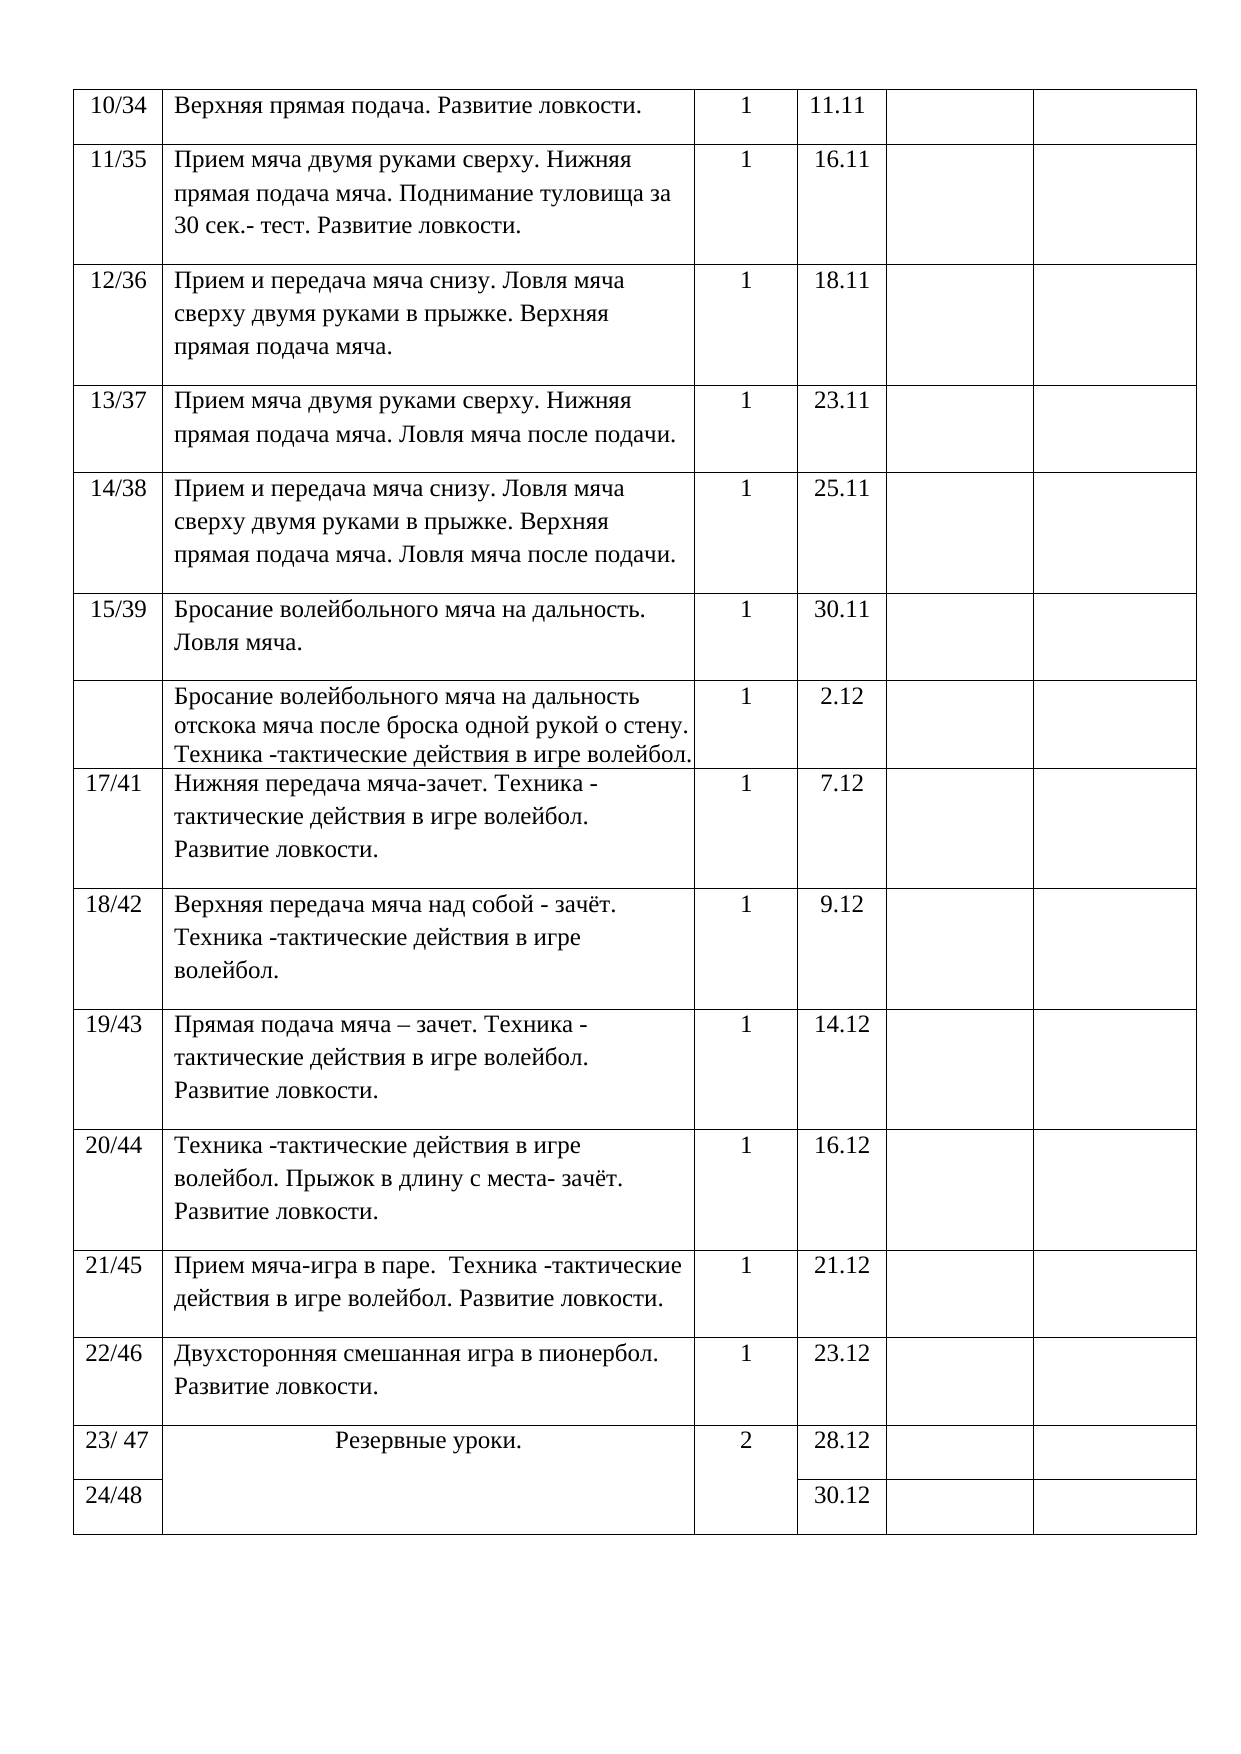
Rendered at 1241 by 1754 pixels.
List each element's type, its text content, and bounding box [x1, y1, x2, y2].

table_cell 1 [695, 1251, 797, 1337]
table_cell Прием мяча двумя руками сверху. Нижняя прямая подача мяча. Ловля мяча после подачи. [163, 386, 694, 472]
table_cell 14/38 [74, 473, 162, 593]
table_cell 14.12 [798, 1010, 886, 1129]
table_cell Резервные уроки. [163, 1426, 694, 1534]
table_cell [887, 1480, 1033, 1534]
table_cell [1034, 594, 1196, 680]
table_cell 17/41 [74, 769, 162, 888]
table_cell 1 [695, 265, 797, 384]
table_cell 2 [695, 1426, 797, 1534]
table_cell [887, 386, 1033, 472]
table_cell 21.12 [798, 1251, 886, 1337]
table_cell [1034, 1426, 1196, 1479]
table_cell Прямая подача мяча – зачет. Техника -тактические действия в игре волейбол. Развитие ловкости. [163, 1010, 694, 1129]
table_cell 24/48 [74, 1480, 162, 1534]
table_cell 1 [695, 1010, 797, 1129]
table_cell [887, 1338, 1033, 1424]
table_cell 13/37 [74, 386, 162, 472]
table_cell Прием мяча двумя руками сверху. Нижняя прямая подача мяча. Поднимание туловища за 30 сек.- тест. Развитие ловкости. [163, 145, 694, 264]
table_cell 22/46 [74, 1338, 162, 1424]
table_cell Верхняя прямая подача. Развитие ловкости. [163, 90, 694, 143]
table_cell [887, 1426, 1033, 1479]
table_cell [887, 681, 1033, 767]
table_cell 18.11 [798, 265, 886, 384]
table_cell [1034, 1480, 1196, 1534]
table_cell 11.11 [798, 90, 886, 143]
table_cell [887, 473, 1033, 593]
table_cell 25.11 [798, 473, 886, 593]
table_cell 21/45 [74, 1251, 162, 1337]
table_cell 10/34 [74, 90, 162, 143]
table_cell [887, 90, 1033, 143]
table_cell Бросание волейбольного мяча на дальность. Ловля мяча. [163, 594, 694, 680]
table_cell 15/39 [74, 594, 162, 680]
table_cell 28.12 [798, 1426, 886, 1479]
table_cell 23.12 [798, 1338, 886, 1424]
table_cell 1 [695, 1130, 797, 1249]
table_cell 16.11 [798, 145, 886, 264]
table_cell 30.11 [798, 594, 886, 680]
table_cell [1034, 145, 1196, 264]
table_cell 30.12 [798, 1480, 886, 1534]
table_cell 12/36 [74, 265, 162, 384]
table_cell [887, 889, 1033, 1008]
table_cell Прием и передача мяча снизу. Ловля мяча сверху двумя руками в прыжке. Верхняя прямая подача мяча. Ловля мяча после подачи. [163, 473, 694, 593]
table_cell 1 [695, 473, 797, 593]
table_cell [1034, 90, 1196, 143]
table_cell [1034, 1130, 1196, 1249]
table_cell 1 [695, 681, 797, 767]
table_cell 1 [695, 594, 797, 680]
table_cell 1 [695, 889, 797, 1008]
table_cell [1034, 889, 1196, 1008]
table_cell [887, 145, 1033, 264]
table_cell [887, 1010, 1033, 1129]
table_cell 11/35 [74, 145, 162, 264]
table_cell [74, 681, 162, 767]
table_cell [887, 265, 1033, 384]
table_cell 9.12 [798, 889, 886, 1008]
table_cell 20/44 [74, 1130, 162, 1249]
table_cell 23.11 [798, 386, 886, 472]
table_cell [887, 1251, 1033, 1337]
table_cell [1034, 681, 1196, 767]
table_cell [887, 1130, 1033, 1249]
table_cell [887, 769, 1033, 888]
table_cell Двухсторонняя смешанная игра в пионербол. Развитие ловкости. [163, 1338, 694, 1424]
table_cell 16.12 [798, 1130, 886, 1249]
table_cell Бросание волейбольного мяча на дальность отскока мяча после броска одной рукой о стену. Техника -тактические действия в игре волейбол. [163, 681, 694, 767]
table_cell Нижняя передача мяча-зачет. Техника -тактические действия в игре волейбол. Развитие ловкости. [163, 769, 694, 888]
table_cell [1034, 386, 1196, 472]
table_cell 19/43 [74, 1010, 162, 1129]
table_cell Техника -тактические действия в игре волейбол. Прыжок в длину с места- зачёт. Развитие ловкости. [163, 1130, 694, 1249]
table_cell [887, 594, 1033, 680]
table_cell 23/ 47 [74, 1426, 162, 1479]
table_cell [1034, 1251, 1196, 1337]
table_cell 1 [695, 145, 797, 264]
table_cell [1034, 265, 1196, 384]
table_cell [1034, 769, 1196, 888]
table_cell Прием и передача мяча снизу. Ловля мяча сверху двумя руками в прыжке. Верхняя прямая подача мяча. [163, 265, 694, 384]
table_cell [1034, 473, 1196, 593]
table_cell Верхняя передача мяча над собой - зачёт. Техника -тактические действия в игре волейбол. [163, 889, 694, 1008]
table_cell 18/42 [74, 889, 162, 1008]
table_cell 1 [695, 769, 797, 888]
table_cell 1 [695, 90, 797, 143]
table_cell 1 [695, 1338, 797, 1424]
table_cell [1034, 1338, 1196, 1424]
table_cell [1034, 1010, 1196, 1129]
table_cell 2.12 [798, 681, 886, 767]
table_cell Прием мяча-игра в паре. Техника -тактические действия в игре волейбол. Развитие ловкости. [163, 1251, 694, 1337]
table_cell 1 [695, 386, 797, 472]
table_cell 7.12 [798, 769, 886, 888]
